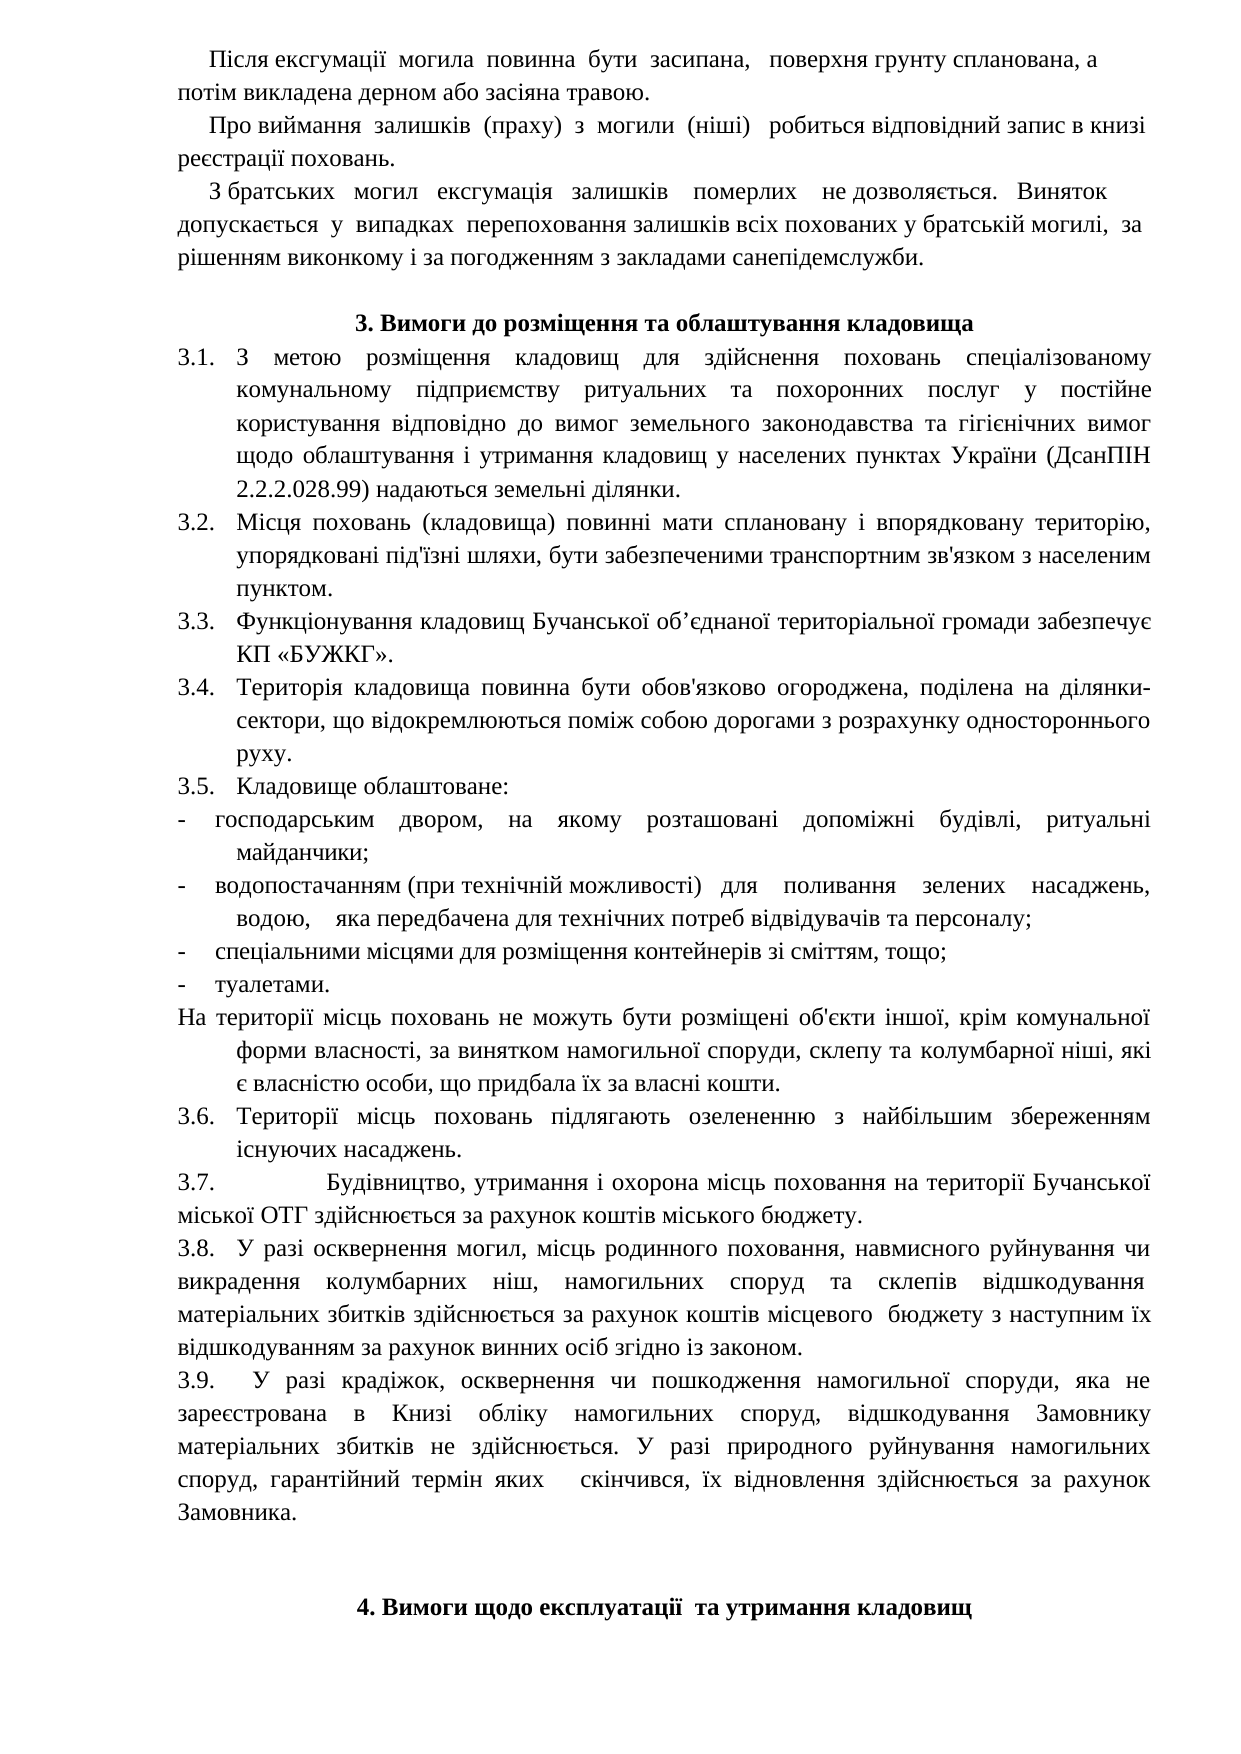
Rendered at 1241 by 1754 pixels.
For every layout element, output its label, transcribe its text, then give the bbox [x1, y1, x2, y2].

text Про виймання залишків (праху) з могили (ніші) робиться відповідний запис в книзі реєстрації поховань. [177, 110, 1152, 172]
list У разі осквернення могил, місць родинного поховання, навмисного руйнування чи викрадення колумбарних ніш, намогильних споруд та склепів відшкодування матеріальних збитків здійснюється за рахунок коштів місцевого бюджету з наступним їх відшкодуванням за рахунок винних осіб згідно із законом. [177, 1233, 1152, 1361]
list Будівництво, утримання і охорона місць поховання на території Бучанської міської ОТГ здійснюється за рахунок коштів міського бюджету. [177, 1167, 1152, 1229]
list водопостачанням (при технічній можливості) для поливання зелених насаджень, водою, яка передбачена для технічних потреб відвідувачів та персоналу; [177, 870, 1152, 932]
list спеціальними місцями для розміщення контейнерів зі сміттям, тощо; [177, 936, 1152, 965]
text 3. Вимоги до розміщення та облаштування кладовища [177, 308, 1152, 337]
list З метою розміщення кладовищ для здійснення поховань спеціалізованому комунальному підприємству ритуальних та похоронних послуг у постійне користування відповідно до вимог земельного законодавства та гігієнічних вимог щодо облаштування і утримання кладовищ у населених пунктах України (ДсанПІН 2.2.2.028.99) надаються земельні ділянки. [177, 342, 1152, 502]
text З братських могил ексгумація залишків померлих не дозволяється. Виняток допускається у випадках перепоховання залишків всіх похованих у братській могилі, за рішенням виконкому і за погодженням з закладами санепідемслужби. [177, 176, 1152, 271]
list господарським двором, на якому розташовані допоміжні будівлі, ритуальні майданчики; [177, 804, 1152, 866]
text 4. Вимоги щодо експлуатації та утримання кладовищ [177, 1592, 1152, 1621]
list Місця поховань (кладовища) повинні мати сплановану і впорядковану територію, упорядковані під'їзні шляхи, бути забезпеченими транспортним зв'язком з населеним пунктом. [177, 507, 1152, 601]
list Території місць поховань підлягають озелененню з найбільшим збереженням існуючих насаджень. [177, 1101, 1152, 1163]
list Територія кладовища повинна бути обов'язково огороджена, поділена на ділянки-сектори, що відокремлюються поміж собою дорогами з розрахунку одностороннього руху. [177, 672, 1152, 767]
list туалетами. [177, 969, 1152, 998]
list Функціонування кладовищ Бучанської об’єднаної територіальної громади забезпечує КП «БУЖКГ». [177, 606, 1152, 667]
list Кладовище облаштоване: [177, 771, 1152, 799]
list У разі крадіжок, осквернення чи пошкодження намогильної споруди, яка не зареєстрована в Книзі обліку намогильних споруд, відшкодування Замовнику матеріальних збитків не здійснюється. У разі природного руйнування намогильних споруд, гарантійний термін яких скінчився, їх відновлення здійснюється за рахунок Замовника. [177, 1365, 1152, 1526]
text Після ексгумації могила повинна бути засипана, поверхня грунту спланована, а потім викладена дерном або засіяна травою. [177, 44, 1152, 106]
text На території місць поховань не можуть бути розміщені об'єкти іншої, крім комунальної форми власності, за винятком намогильної споруди, склепу та колумбарної ніші, які є власністю особи, що придбала їх за власні кошти. [177, 1002, 1152, 1097]
